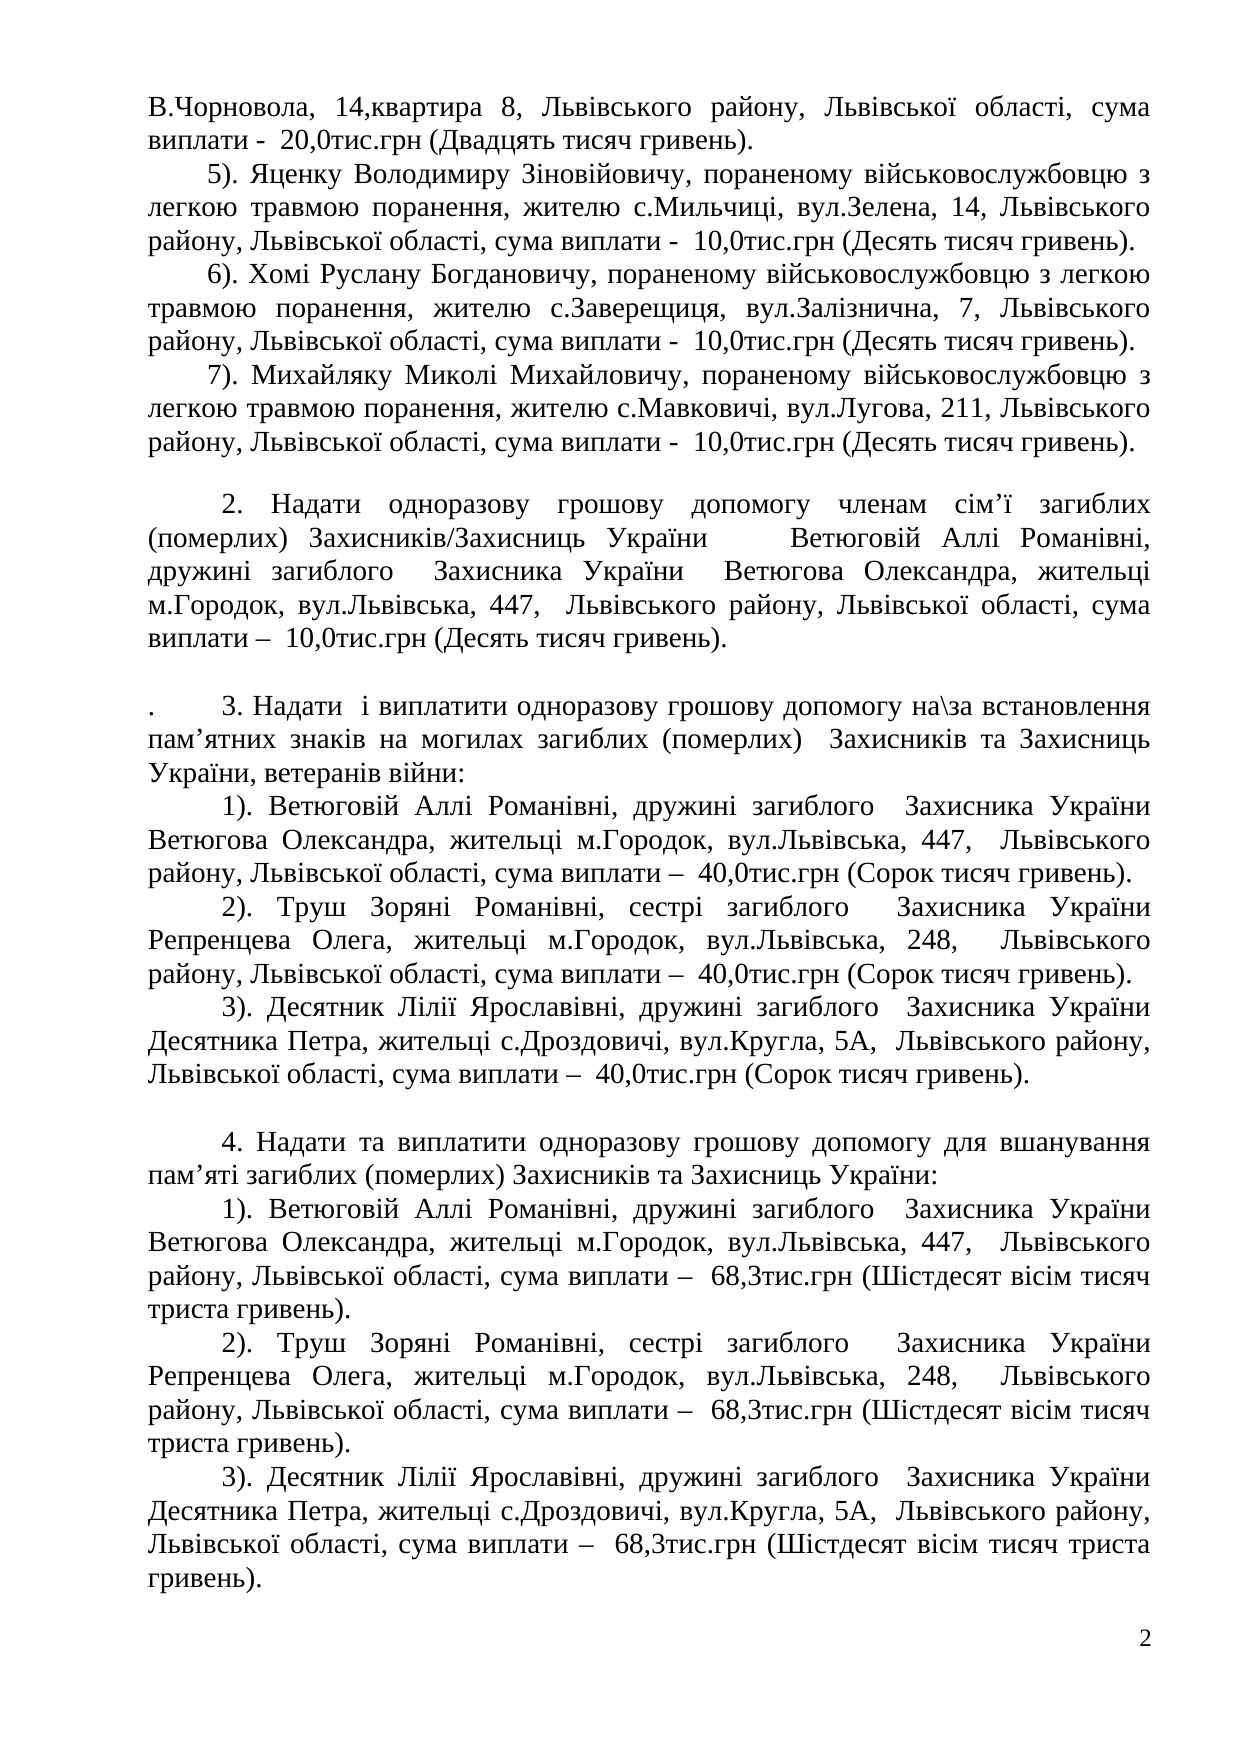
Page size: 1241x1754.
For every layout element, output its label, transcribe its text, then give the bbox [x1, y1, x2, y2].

text 3). Десятник Лілії Ярославівні, дружині загиблого Захисника України Десятника Петра, жительці с.Дроздовичі, вул.Кругла, 5А, Львівського району, Львівської області, сума виплати – 68,3тис.грн (Шістдесят вісім тисяч триста гривень). [148, 1459, 1152, 1593]
text 2). Труш Зоряні Романівні, сестрі загиблого Захисника України Репренцева Олега, жительці м.Городок, вул.Львівська, 248, Львівського району, Львівської області, сума виплати – 40,0тис.грн (Сорок тисяч гривень). [148, 889, 1152, 989]
text 2). Труш Зоряні Романівні, сестрі загиблого Захисника України Репренцева Олега, жительці м.Городок, вул.Львівська, 248, Львівського району, Львівської області, сума виплати – 68,3тис.грн (Шістдесят вісім тисяч триста гривень). [148, 1325, 1152, 1459]
text 3). Десятник Лілії Ярославівні, дружині загиблого Захисника України Десятника Петра, жительці с.Дроздовичі, вул.Кругла, 5А, Львівського району, Львівської області, сума виплати – 40,0тис.грн (Сорок тисяч гривень). [148, 989, 1152, 1090]
text 7). Михайляку Миколі Михайловичу, пораненому військовослужбовцю з легкою травмою поранення, жителю с.Мавковичі, вул.Лугова, 211, Львівського району, Львівської області, сума виплати - 10,0тис.грн (Десять тисяч гривень). [148, 357, 1152, 458]
text 5). Яценку Володимиру Зіновійовичу, пораненому військовослужбовцю з легкою травмою поранення, жителю с.Мильчиці, вул.Зелена, 14, Львівського району, Львівської області, сума виплати - 10,0тис.грн (Десять тисяч гривень). [148, 156, 1152, 256]
text . 3. Надати і виплатити одноразову грошову допомогу на\за встановлення пам’ятних знаків на могилах загиблих (померлих) Захисників та Захисниць України, ветеранів війни: [148, 688, 1152, 788]
text 2. Надати одноразову грошову допомогу членам сім’ї загиблих (померлих) Захисників/Захисниць України Ветюговій Аллі Романівні, дружині загиблого Захисника України Ветюгова Олександра, жительці м.Городок, вул.Львівська, 447, Львівського району, Львівської області, сума виплати – 10,0тис.грн (Десять тисяч гривень). [148, 486, 1152, 654]
text 1). Ветюговій Аллі Романівні, дружині загиблого Захисника України Ветюгова Олександра, жительці м.Городок, вул.Львівська, 447, Львівського району, Львівської області, сума виплати – 40,0тис.грн (Сорок тисяч гривень). [148, 788, 1152, 889]
text 4. Надати та виплатити одноразову грошову допомогу для вшанування пам’яті загиблих (померлих) Захисників та Захисниць України: [148, 1124, 1152, 1191]
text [148, 89, 1152, 156]
text 6). Хомі Руслану Богдановичу, пораненому військовослужбовцю з легкою травмою поранення, жителю с.Заверещиця, вул.Залізнична, 7, Львівського району, Львівської області, сума виплати - 10,0тис.грн (Десять тисяч гривень). [148, 256, 1152, 357]
text 1). Ветюговій Аллі Романівні, дружині загиблого Захисника України Ветюгова Олександра, жительці м.Городок, вул.Львівська, 447, Львівського району, Львівської області, сума виплати – 68,3тис.грн (Шістдесят вісім тисяч триста гривень). [148, 1191, 1152, 1325]
